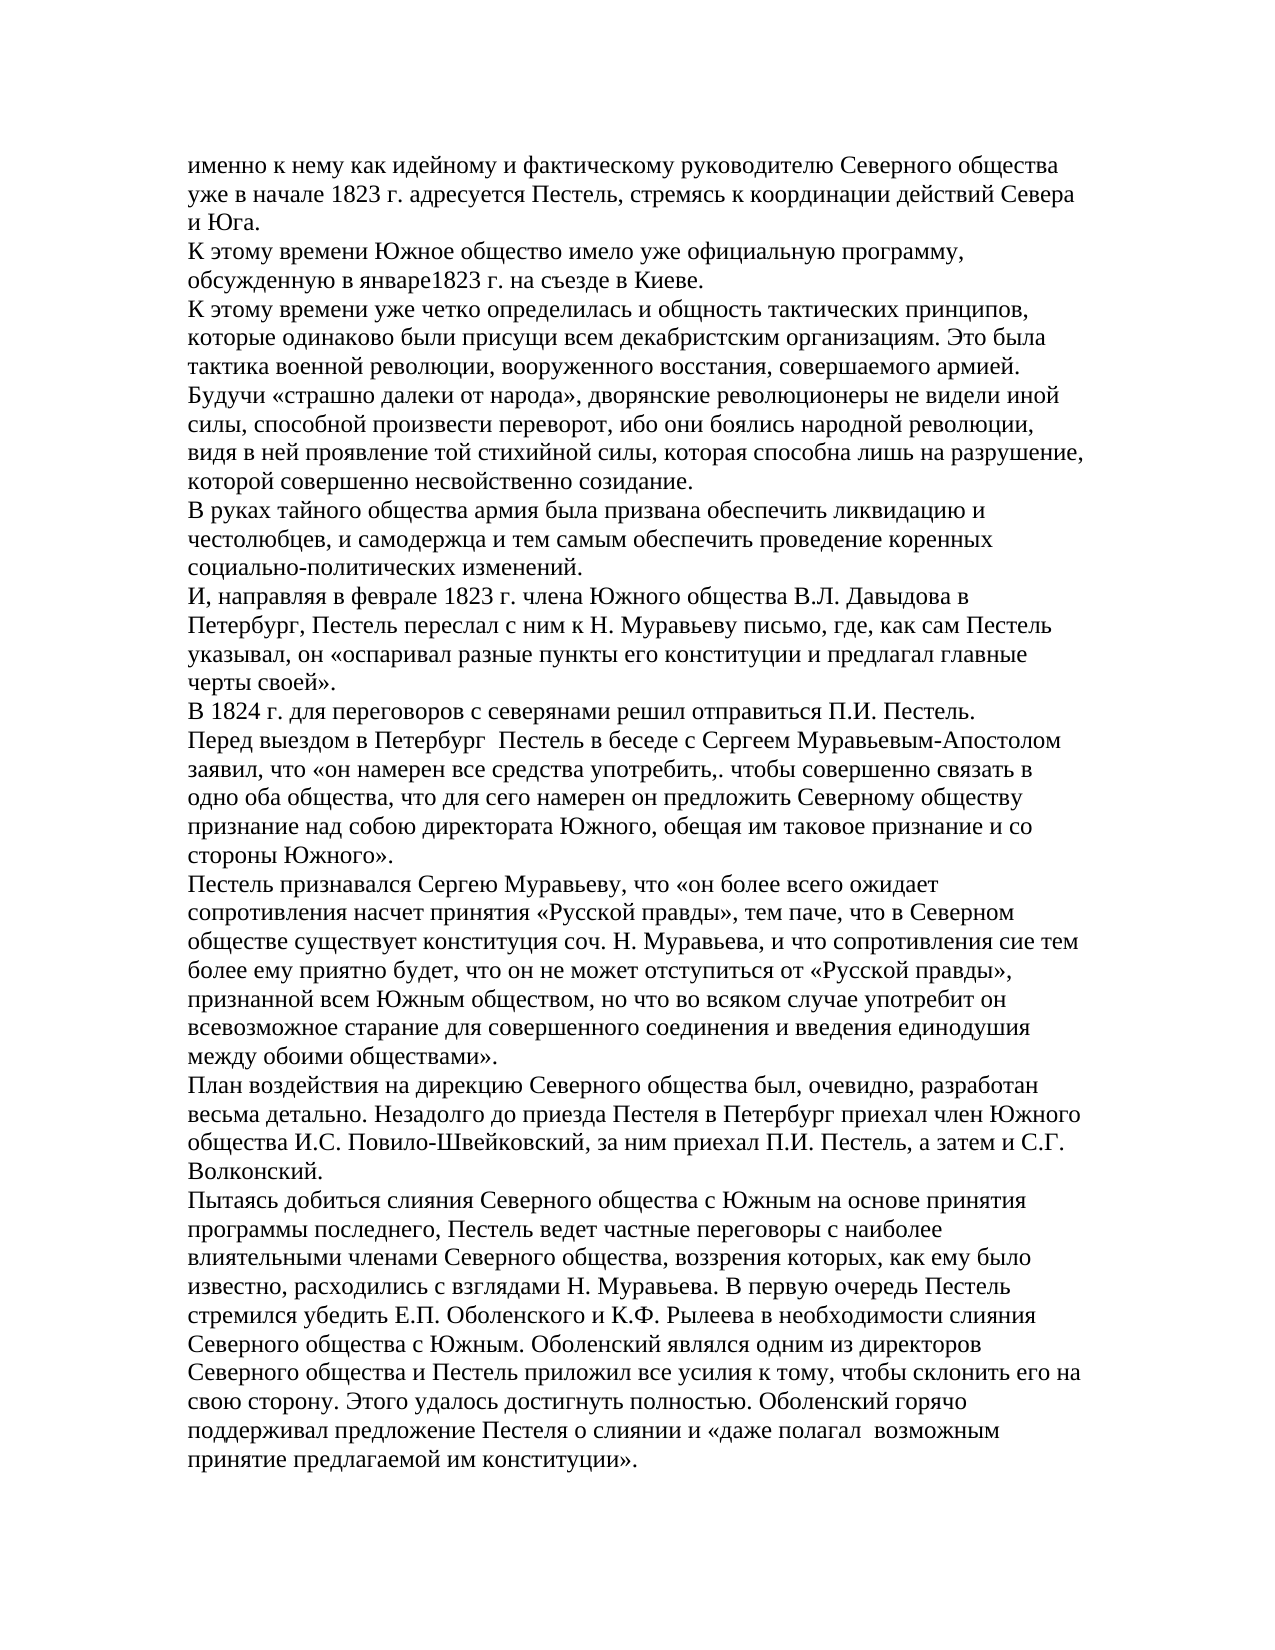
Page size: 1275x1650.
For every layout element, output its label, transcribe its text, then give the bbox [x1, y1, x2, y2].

text Перед выездом в Петербург Пестель в беседе с Сергеем Муравьевым-Апостолом заявил, что «он намерен все средства употребить,. чтобы совершенно связать в одно оба общества, что для сего намерен он предложить Северному обществу признание над собою директората Южного, обещая им таковое признание и со стороны Южного». [187, 725, 1087, 869]
text И, направляя в феврале 1823 г. члена Южного общества В.Л. Давыдова в Петербург, Пестель переслал с ним к Н. Муравьеву письмо, где, как сам Пестель указывал, он «оспаривал разные пункты его конституции и предлагал главные черты своей». [187, 581, 1087, 696]
text Пестель признавался Сергею Муравьеву, что «он более всего ожидает сопротивления насчет принятия «Русской правды», тем паче, что в Северном обществе существует конституция соч. Н. Муравьева, и что сопротивления сие тем более ему приятно будет, что он не может отступиться от «Русской правды», признанной всем Южным обществом, но что во всяком случае употребит он всевозможное старание для совершенного соединения и введения единодушия между обоими обществами». [187, 869, 1087, 1070]
text В 1824 г. для переговоров с северянами решил отправиться П.И. Пестель. [187, 696, 1087, 725]
text К этому времени уже четко определилась и общность тактических принципов, которые одинаково были присущи всем декабристским организациям. Это была тактика военной революции, вооруженного восстания, совершаемого армией. Будучи «страшно далеки от народа», дворянские революционеры не видели иной силы, способной произвести переворот, ибо они боялись народной революции, видя в ней проявление той стихийной силы, которая способна лишь на разрушение, которой совершенно несвойственно созидание. [187, 294, 1087, 495]
text В руках тайного общества армия была призвана обеспечить ликвидацию и честолюбцев, и самодержца и тем самым обеспечить проведение коренных социально-политических изменений. [187, 495, 1087, 581]
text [187, 150, 1087, 236]
text Пытаясь добиться слияния Северного общества с Южным на основе принятия программы последнего, Пестель ведет частные переговоры с наиболее влиятельными членами Северного общества, воззрения которых, как ему было известно, расходились с взглядами Н. Муравьева. В первую очередь Пестель стремился убедить Е.П. Оболенского и К.Ф. Рылеева в необходимости слияния Северного общества с Южным. Оболенский являлся одним из директоров Северного общества и Пестель приложил все усилия к тому, чтобы склонить его на свою сторону. Этого удалось достигнуть полностью. Оболенский горячо поддерживал предложение Пестеля о слиянии и «даже полагал возможным принятие предлагаемой им конституции». [187, 1185, 1087, 1472]
text План воздействия на дирекцию Северного общества был, очевидно, разработан весьма детально. Незадолго до приезда Пестеля в Петербург приехал член Южного общества И.С. Повило-Швейковский, за ним приехал П.И. Пестель, а затем и С.Г. Волконский. [187, 1070, 1087, 1185]
text К этому времени Южное общество имело уже официальную программу, обсужденную в январе1823 г. на съезде в Киеве. [187, 236, 1087, 294]
